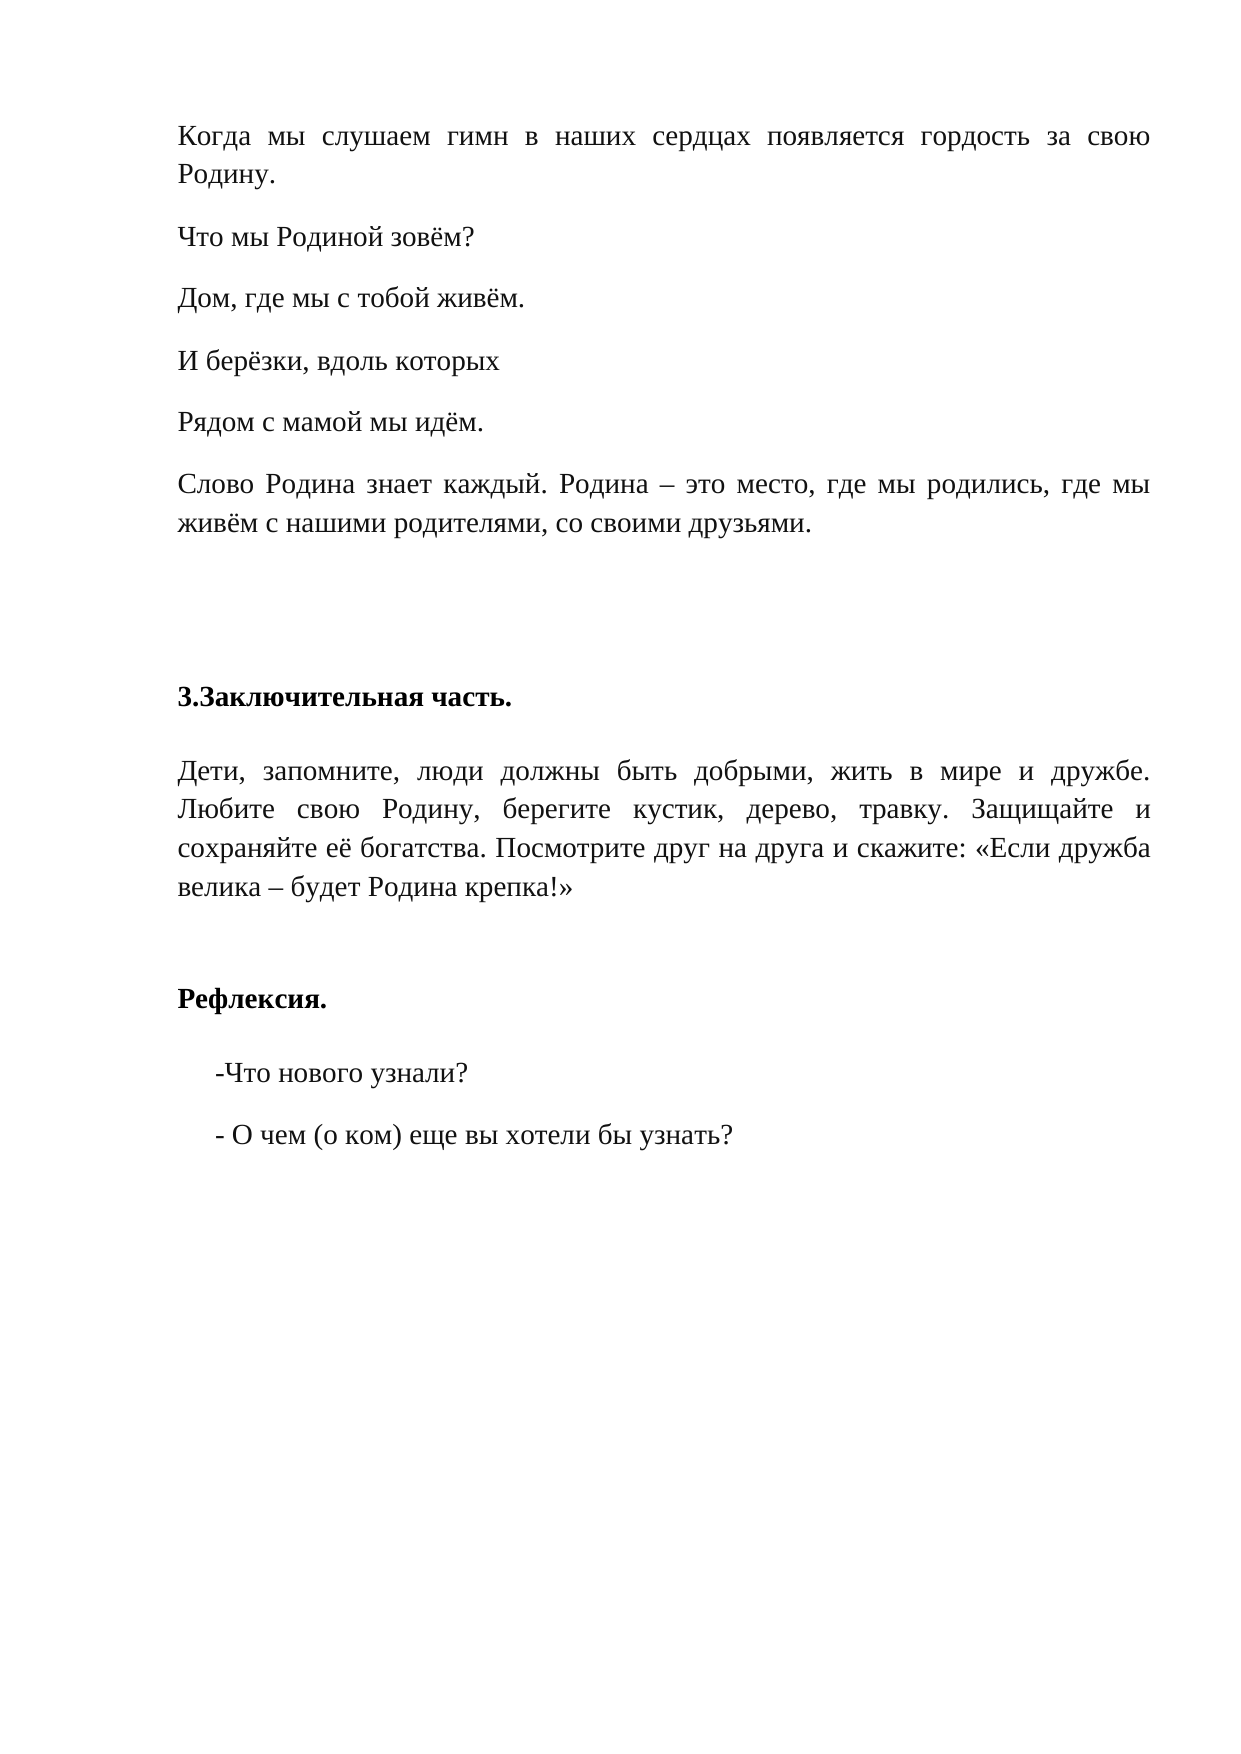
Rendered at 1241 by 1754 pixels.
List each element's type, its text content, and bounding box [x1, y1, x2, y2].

text 3.Заключительная часть. [177, 679, 1152, 713]
text - О чем (о ком) еще вы хотели бы узнать? [177, 1117, 1152, 1150]
text Рефлексия. [177, 981, 1152, 1014]
text Дом, где мы с тобой живём. [177, 281, 1152, 314]
text Когда мы слушаем гимн в наших сердцах появляется гордость за свою Родину. [177, 118, 1152, 190]
text И берёзки, вдоль которых [177, 343, 1152, 376]
text Дети, запомните, люди должны быть добрыми, жить в мире и дружбе. Любите свою Родину, берегите кустик, дерево, травку. Защищайте и сохраняйте её богатства. Посмотрите друг на друга и скажите: «Если дружба велика – будет Родина крепка!» [177, 753, 1152, 902]
text -Что нового узнали? [177, 1055, 1152, 1088]
text Слово Родина знает каждый. Родина – это место, где мы родились, где мы живём с нашими родителями, со своими друзьями. [177, 467, 1152, 539]
text Что мы Родиной зовём? [177, 219, 1152, 252]
text Рядом с мамой мы идём. [177, 404, 1152, 438]
